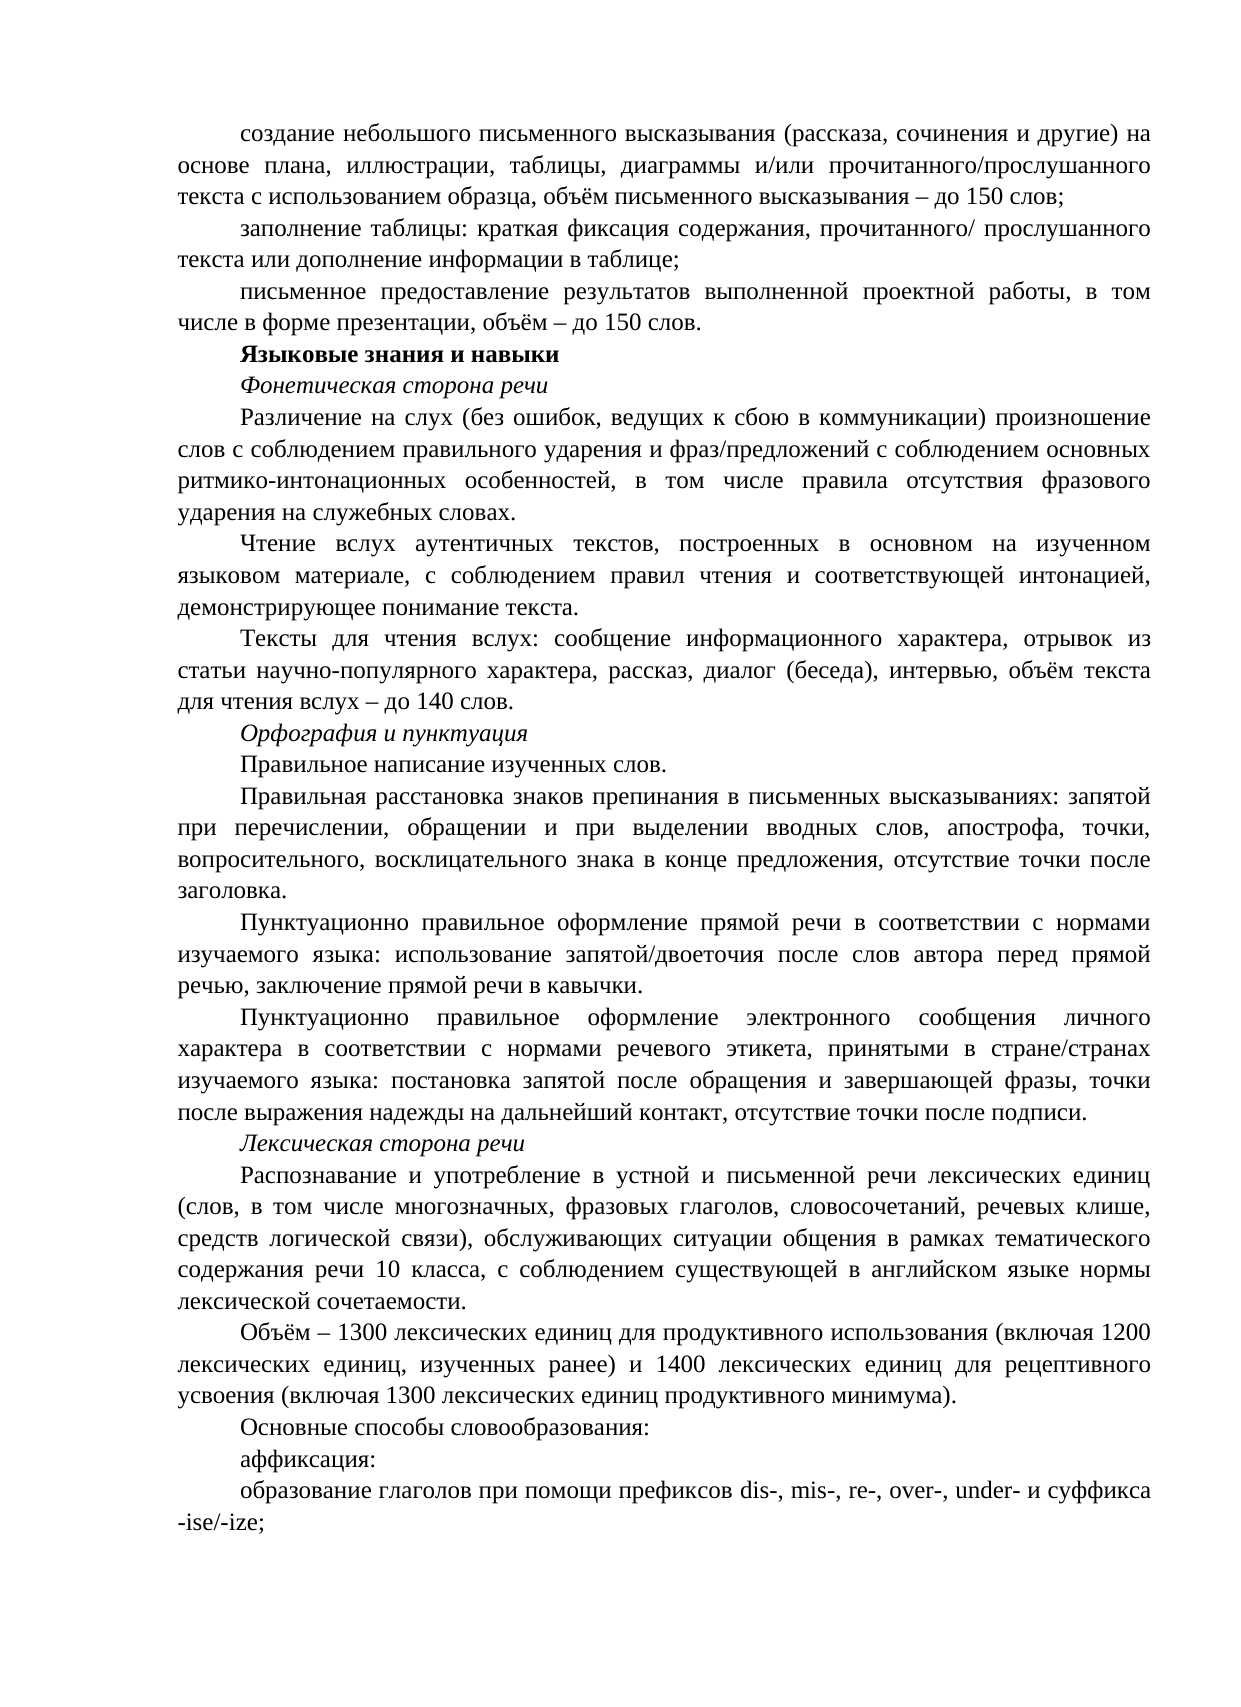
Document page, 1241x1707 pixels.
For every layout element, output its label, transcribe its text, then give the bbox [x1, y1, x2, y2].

text Чтение вслух аутентичных текстов, построенных в основном на изученном языковом материале, с соблюдением правил чтения и соответствующей интонацией, демонстрирующее понимание текста. [177, 528, 1152, 620]
text аффиксация: [177, 1444, 1152, 1472]
text Различение на слух (без ошибок, ведущих к сбою в коммуникации) произношение слов с соблюдением правильного ударения и фраз/предложений с соблюдением основных ритмико-интонационных особенностей, в том числе правила отсутствия фразового ударения на служебных словах. [177, 402, 1152, 526]
text Распознавание и употребление в устной и письменной речи лексических единиц (слов, в том числе многозначных, фразовых глаголов, словосочетаний, речевых клише, средств логической связи), обслуживающих ситуации общения в рамках тематического содержания речи 10 класса, с соблюдением существующей в английском языке нормы лексической сочетаемости. [177, 1160, 1152, 1315]
text заполнение таблицы: краткая фиксация содержания, прочитанного/ прослушанного текста или дополнение информации в таблице; [177, 213, 1152, 273]
text Объём – 1300 лексических единиц для продуктивного использования (включая 1200 лексических единиц, изученных ранее) и 1400 лексических единиц для рецептивного усвоения (включая 1300 лексических единиц продуктивного минимума). [177, 1317, 1152, 1409]
text Пунктуационно правильное оформление электронного сообщения личного характера в соответствии с нормами речевого этикета, принятыми в стране/странах изучаемого языка: постановка запятой после обращения и завершающей фразы, точки после выражения надежды на дальнейший контакт, отсутствие точки после подписи. [177, 1002, 1152, 1125]
text Орфография и пунктуация [177, 718, 1152, 747]
text Основные способы словообразования: [177, 1412, 1152, 1441]
text Тексты для чтения вслух: сообщение информационного характера, отрывок из статьи научно-популярного характера, рассказ, диалог (беседа), интервью, объём текста для чтения вслух – до 140 слов. [177, 623, 1152, 715]
text письменное предоставление результатов выполненной проектной работы, в том числе в форме презентации, объём – до 150 слов. [177, 276, 1152, 336]
text Языковые знания и навыки [177, 339, 1152, 368]
text образование глаголов при помощи префиксов dis-, mis-, re-, over-, under- и суффикса -ise/-ize; [177, 1475, 1152, 1536]
text Правильное написание изученных слов. [177, 749, 1152, 778]
text создание небольшого письменного высказывания (рассказа, сочинения и другие) на основе плана, иллюстрации, таблицы, диаграммы и/или прочитанного/прослушанного текста с использованием образца, объём письменного высказывания – до 150 слов; [177, 118, 1152, 210]
text Пунктуационно правильное оформление прямой речи в соответствии с нормами изучаемого языка: использование запятой/двоеточия после слов автора перед прямой речью, заключение прямой речи в кавычки. [177, 907, 1152, 999]
text Лексическая сторона речи [177, 1128, 1152, 1157]
text Фонетическая сторона речи [177, 371, 1152, 399]
text Правильная расстановка знаков препинания в письменных высказываниях: запятой при перечислении, обращении и при выделении вводных слов, апострофа, точки, вопросительного, восклицательного знака в конце предложения, отсутствие точки после заголовка. [177, 781, 1152, 904]
